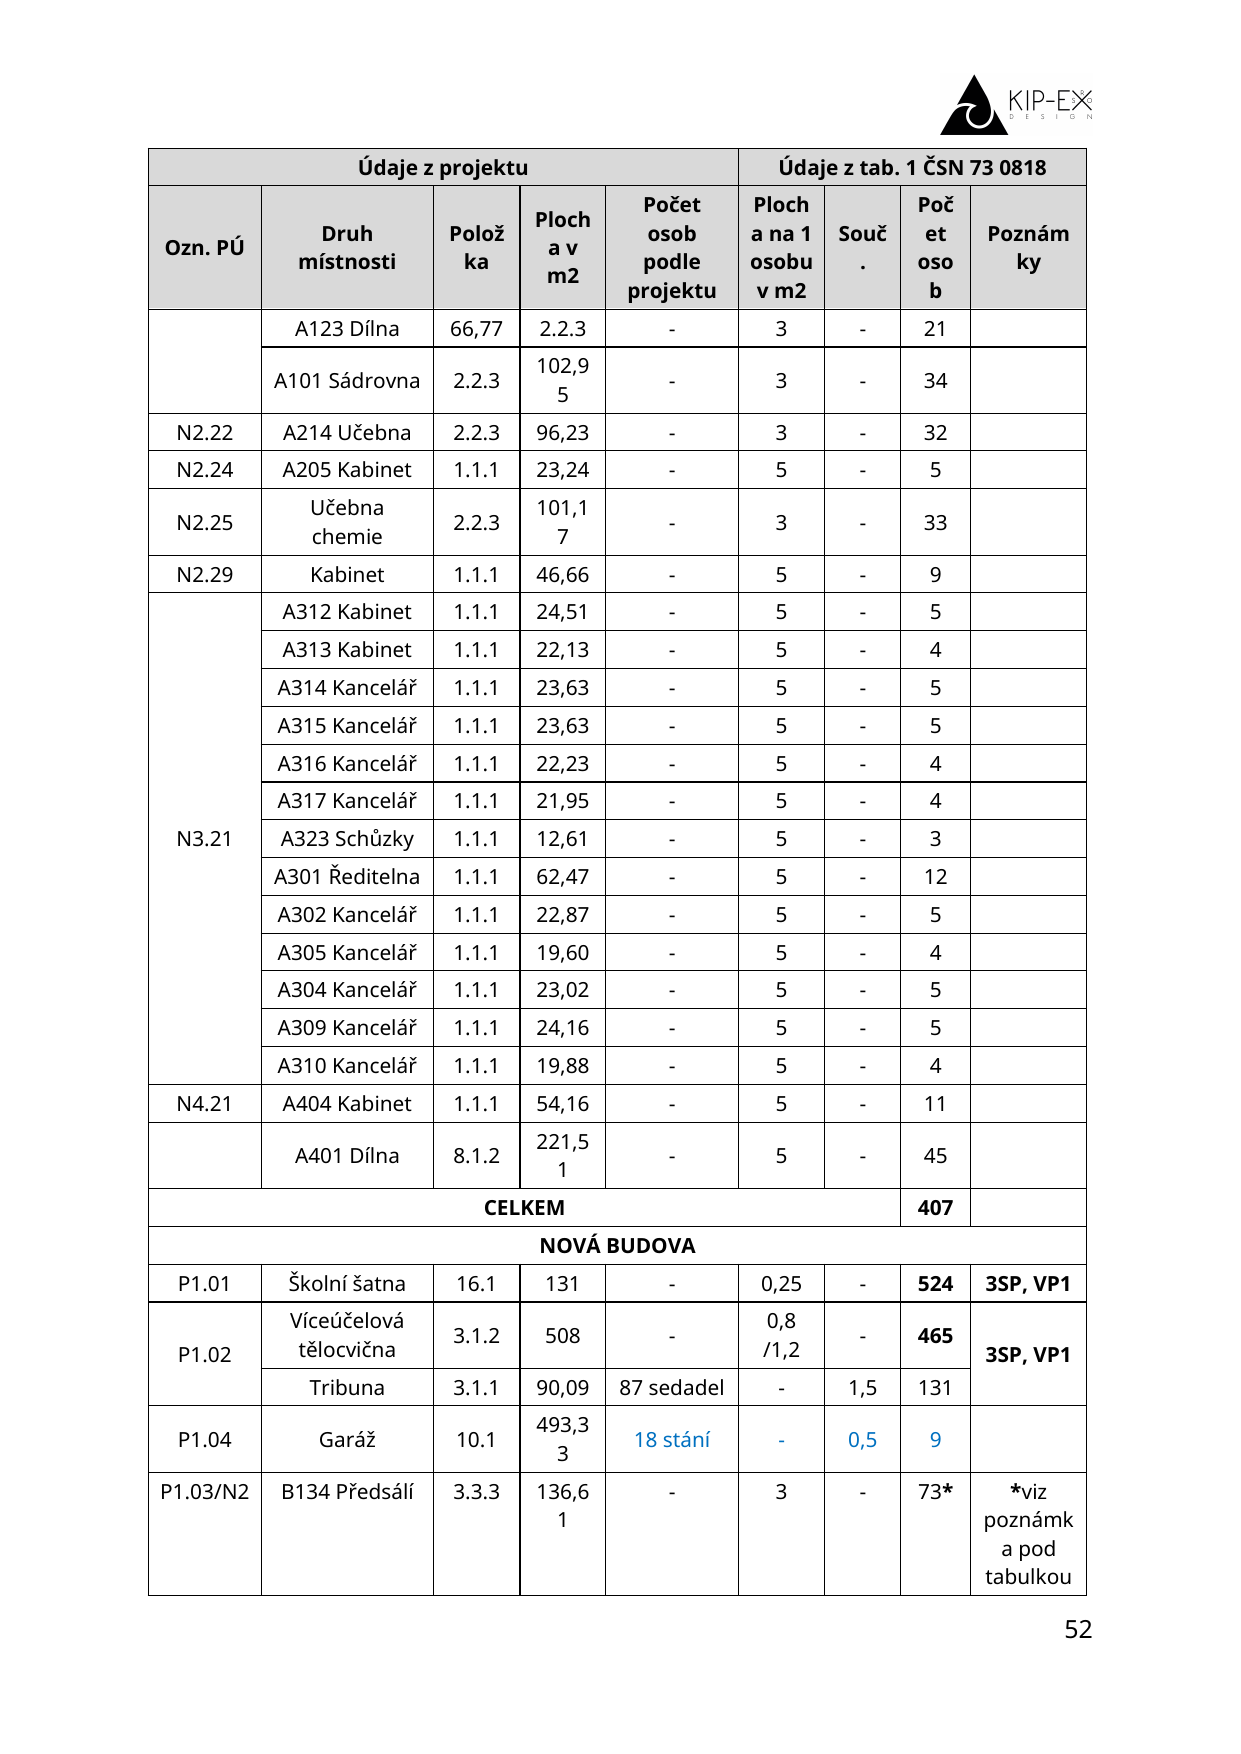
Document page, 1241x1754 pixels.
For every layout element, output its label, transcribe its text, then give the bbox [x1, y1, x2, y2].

table_cell 1.1.1 [434, 556, 519, 592]
table_cell 22,87 [521, 896, 605, 933]
table_cell - [606, 1473, 738, 1595]
table_cell 2.2.3 [434, 348, 519, 413]
table_cell 87 sedadel [606, 1369, 738, 1405]
table_cell [971, 934, 1086, 970]
table_cell - [606, 631, 738, 668]
table_cell - [606, 1009, 738, 1046]
table_cell Tribuna [262, 1369, 433, 1405]
table_cell 46,66 [521, 556, 605, 592]
table_cell [971, 858, 1086, 895]
table_cell 3SP, VP1 [971, 1265, 1086, 1301]
table_cell - [606, 1047, 738, 1084]
table_cell - [825, 971, 900, 1008]
table_cell [971, 1085, 1086, 1122]
table_cell 5 [739, 1085, 824, 1122]
table_cell 9 [901, 1406, 970, 1472]
table_cell 34 [901, 348, 970, 413]
table_header Údaje z tab. 1 ČSN 73 0818 [739, 149, 1086, 185]
table_cell - [825, 593, 900, 630]
table_cell 5 [739, 631, 824, 668]
table_cell P1.03/N2 [149, 1473, 261, 1595]
table_cell A312 Kabinet [262, 593, 433, 630]
table_cell 9 [901, 556, 970, 592]
table_cell - [825, 1009, 900, 1046]
table_cell - [825, 858, 900, 895]
table_cell 96,23 [521, 414, 605, 450]
table_cell [971, 1189, 1086, 1226]
table_cell 5 [739, 783, 824, 819]
table_cell [971, 593, 1086, 630]
table_cell 4 [901, 783, 970, 819]
table_cell 22,23 [521, 745, 605, 781]
table_cell A401 Dílna [262, 1123, 433, 1188]
table_cell - [606, 348, 738, 413]
table_cell - [606, 593, 738, 630]
table_cell 4 [901, 934, 970, 970]
table_header Údaje z projektu [149, 149, 738, 185]
table_cell 24,16 [521, 1009, 605, 1046]
table_cell 1.1.1 [434, 1009, 519, 1046]
table_cell 5 [739, 934, 824, 970]
table_cell N2.29 [149, 556, 261, 592]
table_cell [971, 669, 1086, 706]
table_cell A101 Sádrovna [262, 348, 433, 413]
table_cell 1.1.1 [434, 451, 519, 488]
table_cell 1,5 [825, 1369, 900, 1405]
table_cell A309 Kancelář [262, 1009, 433, 1046]
table_cell 508 [521, 1303, 605, 1368]
table_cell 3SP, VP1 [971, 1303, 1086, 1405]
table_cell 23,63 [521, 707, 605, 743]
table_cell 1.1.1 [434, 631, 519, 668]
table_cell [971, 310, 1086, 346]
table_cell 1.1.1 [434, 783, 519, 819]
table_cell 66,77 [434, 310, 519, 346]
table_cell [971, 820, 1086, 857]
table_cell - [825, 707, 900, 743]
table_cell 32 [901, 414, 970, 450]
table_cell [971, 896, 1086, 933]
table_cell 102,95 [521, 348, 605, 413]
table_cell N4.21 [149, 1085, 261, 1122]
table_cell A404 Kabinet [262, 1085, 433, 1122]
table_cell - [825, 896, 900, 933]
table_cell - [606, 707, 738, 743]
table_cell A314 Kancelář [262, 669, 433, 706]
table_cell [971, 971, 1086, 1008]
table_cell 5 [901, 707, 970, 743]
table_cell A305 Kancelář [262, 934, 433, 970]
table_cell Souč. [825, 186, 900, 308]
table_cell - [739, 1406, 824, 1472]
table_cell 3.3.3 [434, 1473, 519, 1595]
table_cell 33 [901, 489, 970, 554]
table_cell - [606, 1303, 738, 1368]
table_cell 1.1.1 [434, 745, 519, 781]
table_cell - [825, 669, 900, 706]
table_cell - [606, 489, 738, 554]
table_cell 5 [739, 858, 824, 895]
table_cell - [606, 820, 738, 857]
table_cell N2.25 [149, 489, 261, 554]
table_cell - [825, 783, 900, 819]
table_cell 493,33 [521, 1406, 605, 1472]
table_cell 8.1.2 [434, 1123, 519, 1188]
table_cell 5 [739, 669, 824, 706]
table_cell 5 [739, 1009, 824, 1046]
table_cell A205 Kabinet [262, 451, 433, 488]
table_cell - [606, 858, 738, 895]
table_cell [971, 783, 1086, 819]
table_cell 5 [901, 896, 970, 933]
table_cell - [606, 310, 738, 346]
table_cell 221,51 [521, 1123, 605, 1188]
table_cell 18 stání [606, 1406, 738, 1472]
table_cell - [606, 451, 738, 488]
table_cell NOVÁ BUDOVA [149, 1227, 1086, 1263]
table_cell A123 Dílna [262, 310, 433, 346]
table_cell 3 [739, 489, 824, 554]
table_cell *viz poznámka pod tabulkou [971, 1473, 1086, 1595]
table_cell 21 [901, 310, 970, 346]
table_cell 1.1.1 [434, 1085, 519, 1122]
table_cell N2.22 [149, 414, 261, 450]
table_cell Učebna chemie [262, 489, 433, 554]
table_cell - [825, 631, 900, 668]
table_cell 3 [739, 310, 824, 346]
table_cell P1.01 [149, 1265, 261, 1301]
table_cell 5 [901, 669, 970, 706]
table_cell - [606, 414, 738, 450]
table_cell Plocha v m2 [521, 186, 605, 308]
table_cell 5 [901, 593, 970, 630]
table_cell A317 Kancelář [262, 783, 433, 819]
table_cell 4 [901, 745, 970, 781]
table_cell 22,13 [521, 631, 605, 668]
table_cell - [739, 1369, 824, 1405]
table_cell Poznámky [971, 186, 1086, 308]
table_cell 12,61 [521, 820, 605, 857]
table_cell - [606, 783, 738, 819]
table_cell 11 [901, 1085, 970, 1122]
table_cell A313 Kabinet [262, 631, 433, 668]
table_cell 1.1.1 [434, 1047, 519, 1084]
table_cell - [825, 451, 900, 488]
table_cell 73* [901, 1473, 970, 1595]
table_cell 5 [901, 971, 970, 1008]
table_cell 23,24 [521, 451, 605, 488]
table_cell - [825, 310, 900, 346]
table_cell [971, 556, 1086, 592]
table_cell [971, 745, 1086, 781]
table_cell 5 [739, 820, 824, 857]
table_cell 2.2.3 [521, 310, 605, 346]
table_cell [971, 414, 1086, 450]
table_cell 0,8 /1,2 [739, 1303, 824, 1368]
table_cell Počet osob [901, 186, 970, 308]
table_cell 62,47 [521, 858, 605, 895]
table_cell - [825, 934, 900, 970]
table_cell A310 Kancelář [262, 1047, 433, 1084]
table_cell [971, 631, 1086, 668]
table_cell 90,09 [521, 1369, 605, 1405]
table_cell - [606, 745, 738, 781]
table_cell CELKEM [149, 1189, 900, 1226]
table_cell 5 [901, 451, 970, 488]
table_cell 131 [901, 1369, 970, 1405]
table_cell A214 Učebna [262, 414, 433, 450]
table_cell [149, 1123, 261, 1188]
table_cell 5 [901, 1009, 970, 1046]
table_cell 101,17 [521, 489, 605, 554]
table_cell 19,88 [521, 1047, 605, 1084]
table_cell 1.1.1 [434, 934, 519, 970]
table_cell [971, 489, 1086, 554]
table_cell 5 [739, 745, 824, 781]
table_cell 23,63 [521, 669, 605, 706]
table_cell 1.1.1 [434, 896, 519, 933]
table_cell [971, 348, 1086, 413]
table_cell 3 [739, 414, 824, 450]
table_cell 1.1.1 [434, 707, 519, 743]
table_cell 1.1.1 [434, 593, 519, 630]
table_cell 5 [739, 896, 824, 933]
table_cell Garáž [262, 1406, 433, 1472]
table_cell 4 [901, 1047, 970, 1084]
table_cell 3 [901, 820, 970, 857]
table_cell 3.1.1 [434, 1369, 519, 1405]
table_cell A304 Kancelář [262, 971, 433, 1008]
table_cell - [825, 1123, 900, 1188]
table_cell 465 [901, 1303, 970, 1368]
table_cell 3.1.2 [434, 1303, 519, 1368]
table_cell Kabinet [262, 556, 433, 592]
table_cell 2.2.3 [434, 489, 519, 554]
table_cell N3.21 [149, 593, 261, 1084]
table_cell 5 [739, 1047, 824, 1084]
table_cell 5 [739, 451, 824, 488]
table_cell 19,60 [521, 934, 605, 970]
table_cell 16.1 [434, 1265, 519, 1301]
table_cell P1.02 [149, 1303, 261, 1405]
table_cell 136,61 [521, 1473, 605, 1595]
table_cell [971, 1123, 1086, 1188]
table_cell 23,02 [521, 971, 605, 1008]
table_cell N2.24 [149, 451, 261, 488]
table_cell - [825, 348, 900, 413]
table_cell 131 [521, 1265, 605, 1301]
table_cell 24,51 [521, 593, 605, 630]
table_cell 1.1.1 [434, 971, 519, 1008]
table_cell 10.1 [434, 1406, 519, 1472]
table_cell - [606, 669, 738, 706]
table_cell [971, 451, 1086, 488]
table_cell 5 [739, 556, 824, 592]
table_cell 1.1.1 [434, 669, 519, 706]
table_cell A302 Kancelář [262, 896, 433, 933]
table_cell 5 [739, 1123, 824, 1188]
table_cell B134 Předsálí [262, 1473, 433, 1595]
table_cell 5 [739, 593, 824, 630]
table_cell A316 Kancelář [262, 745, 433, 781]
table_cell - [606, 896, 738, 933]
table_cell A315 Kancelář [262, 707, 433, 743]
table_cell [971, 1406, 1086, 1472]
picture [939, 73, 1093, 136]
table_cell 0,25 [739, 1265, 824, 1301]
table_cell - [825, 1085, 900, 1122]
table_cell - [606, 1265, 738, 1301]
table_cell 1.1.1 [434, 858, 519, 895]
table_cell Druh místnosti [262, 186, 433, 308]
table_cell 5 [739, 971, 824, 1008]
table_cell [971, 1047, 1086, 1084]
table_cell - [606, 971, 738, 1008]
table_cell Počet osob podle projektu [606, 186, 738, 308]
table_cell 45 [901, 1123, 970, 1188]
table_cell - [606, 934, 738, 970]
table_cell - [825, 556, 900, 592]
table_cell Ozn. PÚ [149, 186, 261, 308]
table_cell - [825, 1265, 900, 1301]
table_cell - [606, 1123, 738, 1188]
table_cell 54,16 [521, 1085, 605, 1122]
table_cell 3 [739, 348, 824, 413]
table_cell - [825, 414, 900, 450]
table_cell Plocha na 1 osobu v m2 [739, 186, 824, 308]
table_cell [971, 1009, 1086, 1046]
table_cell - [825, 489, 900, 554]
table_cell 5 [739, 707, 824, 743]
table_cell Víceúčelová tělocvična [262, 1303, 433, 1368]
table_cell 524 [901, 1265, 970, 1301]
table_cell 21,95 [521, 783, 605, 819]
table_cell - [606, 556, 738, 592]
table_cell - [825, 745, 900, 781]
table_cell - [825, 1047, 900, 1084]
table_cell 4 [901, 631, 970, 668]
table_cell - [606, 1085, 738, 1122]
table_cell 2.2.3 [434, 414, 519, 450]
table_cell Školní šatna [262, 1265, 433, 1301]
table_cell 1.1.1 [434, 820, 519, 857]
table_cell A323 Schůzky [262, 820, 433, 857]
table_cell [971, 707, 1086, 743]
table_cell - [825, 820, 900, 857]
table_cell 0,5 [825, 1406, 900, 1472]
table_cell - [825, 1303, 900, 1368]
table_cell P1.04 [149, 1406, 261, 1472]
table_cell 407 [901, 1189, 970, 1226]
table_cell Položka [434, 186, 519, 308]
table_cell A301 Ředitelna [262, 858, 433, 895]
table_cell 12 [901, 858, 970, 895]
table_cell - [825, 1473, 900, 1595]
table_cell 3 [739, 1473, 824, 1595]
